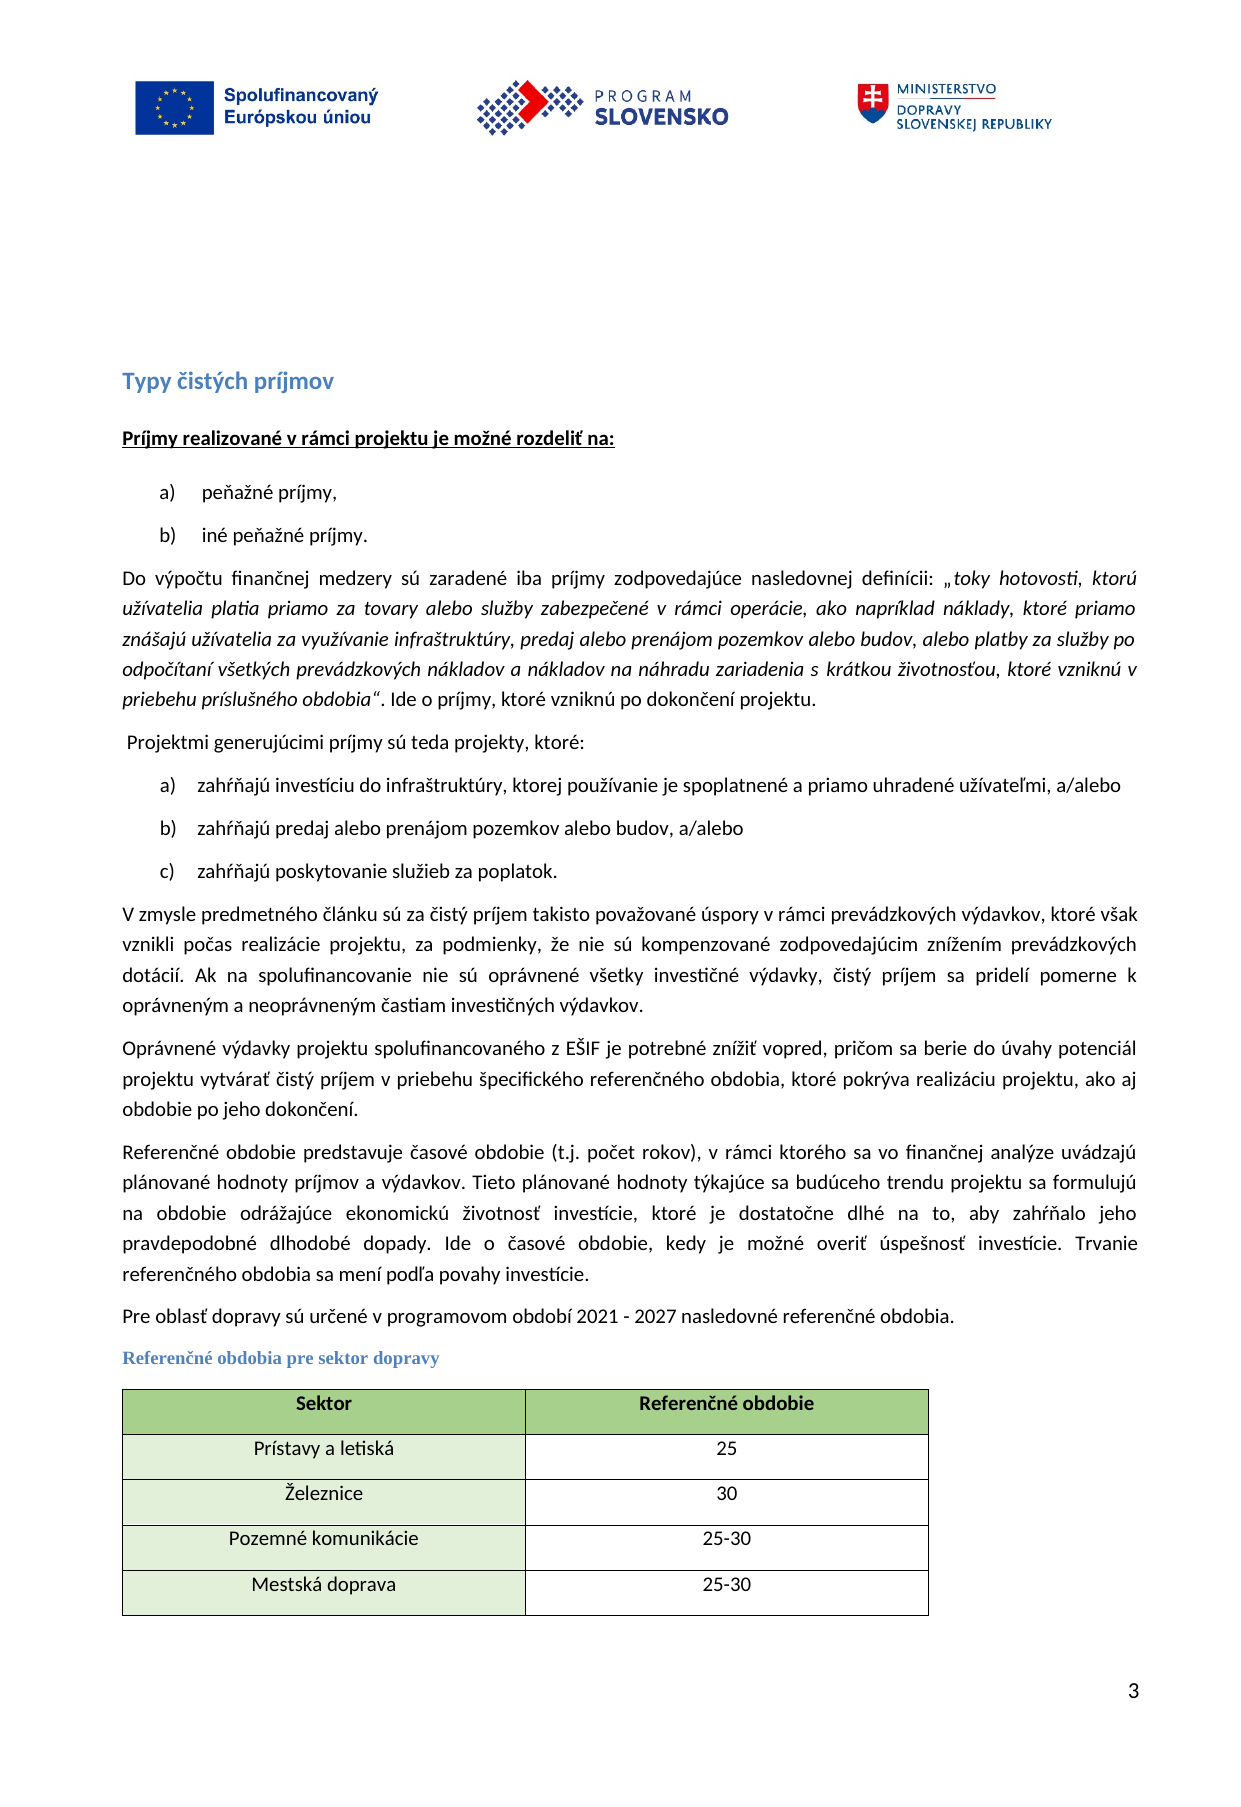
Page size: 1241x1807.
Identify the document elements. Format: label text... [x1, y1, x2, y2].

list zahŕňajú poskytovanie služieb za poplatok. [159, 858, 1139, 884]
table_cell Mestská doprava [123, 1571, 525, 1615]
table_header Sektor [123, 1390, 525, 1434]
text Oprávnené výdavky projektu spolufinancovaného z EŠIF je potrebné znížiť vopred, pričom sa berie do úvahy potenciál projektu vytvárať čistý príjem v priebehu špecifického referenčného obdobia, ktoré pokrýva realizáciu projektu, ako aj obdobie po jeho dokončení. [122, 1035, 1139, 1122]
table_cell Prístavy a letiská [123, 1435, 525, 1479]
picture [122, 73, 1066, 142]
table_header Referenčné obdobie [526, 1390, 928, 1434]
list zahŕňajú predaj alebo prenájom pozemkov alebo budov, a/alebo [159, 815, 1139, 841]
list iné peňažné príjmy. [159, 522, 1139, 547]
text Projektmi generujúcimi príjmy sú teda projekty, ktoré: [122, 729, 1139, 755]
table_cell Železnice [123, 1480, 525, 1524]
text Referenčné obdobia pre sektor dopravy [122, 1347, 1139, 1368]
table_cell 25-30 [526, 1571, 928, 1615]
list peňažné príjmy, [159, 479, 1139, 504]
text Pre oblasť dopravy sú určené v programovom období 2021 - 2027 nasledovné referenčné obdobia. [122, 1304, 1139, 1329]
text Do výpočtu finančnej medzery sú zaradené iba príjmy zodpovedajúce nasledovnej definícii: „toky hotovosti, ktorú užívatelia platia priamo za tovary alebo služby zabezpečené v rámci operácie, ako napríklad náklady, ktoré priamo znášajú užívatelia za využívanie infraštruktúry, predaj alebo prenájom pozemkov alebo budov, alebo platby za služby po odpočítaní všetkých prevádzkových nákladov a nákladov na náhradu zariadenia s krátkou životnosťou, ktoré vzniknú v priebehu príslušného obdobia“. Ide o príjmy, ktoré vzniknú po dokončení projektu. [122, 565, 1139, 712]
list zahŕňajú investíciu do infraštruktúry, ktorej používanie je spoplatnené a priamo uhradené užívateľmi, a/alebo [159, 772, 1139, 798]
table_cell 30 [526, 1480, 928, 1524]
text Referenčné obdobie predstavuje časové obdobie (t.j. počet rokov), v rámci ktorého sa vo finančnej analýze uvádzajú plánované hodnoty príjmov a výdavkov. Tieto plánované hodnoty týkajúce sa budúceho trendu projektu sa formulujú na obdobie odrážajúce ekonomickú životnosť investície, ktoré je dostatočne dlhé na to, aby zahŕňalo jeho pravdepodobné dlhodobé dopady. Ide o časové obdobie, kedy je možné overiť úspešnosť investície. Trvanie referenčného obdobia sa mení podľa povahy investície. [122, 1139, 1139, 1286]
table_cell 25-30 [526, 1526, 928, 1570]
subtitle Typy čistých príjmov [122, 365, 1139, 395]
table_cell 25 [526, 1435, 928, 1479]
table_cell Pozemné komunikácie [123, 1526, 525, 1570]
subtitle Príjmy realizované v rámci projektu je možné rozdeliť na: [122, 425, 1139, 450]
text V zmysle predmetného článku sú za čistý príjem takisto považované úspory v rámci prevádzkových výdavkov, ktoré však vznikli počas realizácie projektu, za podmienky, že nie sú kompenzované zodpovedajúcim znížením prevádzkových dotácií. Ak na spolufinancovanie nie sú oprávnené všetky investičné výdavky, čistý príjem sa pridelí pomerne k oprávneným a neoprávneným častiam investičných výdavkov. [122, 901, 1139, 1018]
